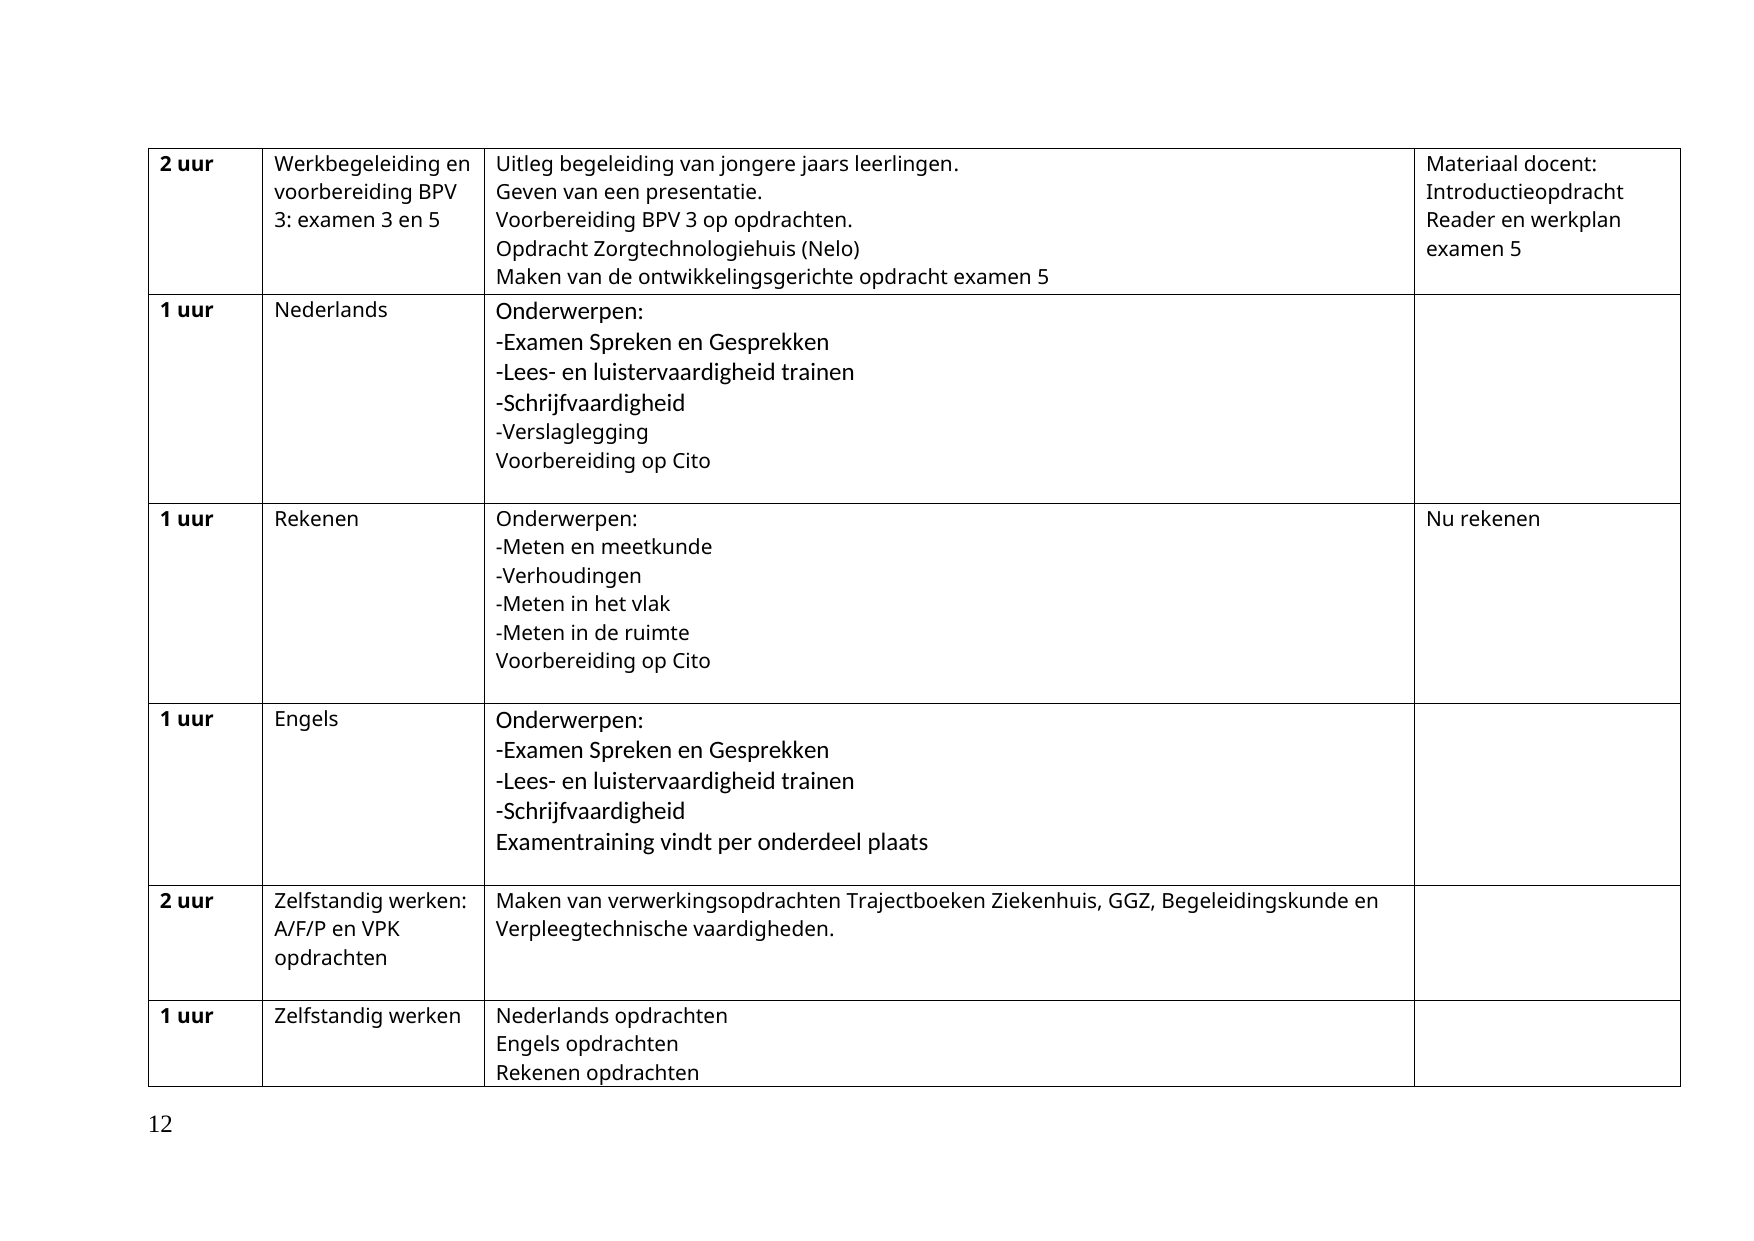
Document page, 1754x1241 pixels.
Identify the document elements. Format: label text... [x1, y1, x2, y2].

table_cell 1 uur [149, 504, 262, 703]
table_cell Onderwerpen: -Examen Spreken en Gesprekken -Lees- en luistervaardigheid trainen -Schrijfvaardigheid -Verslaglegging Voorbereiding op Cito [485, 295, 1414, 503]
table_cell Materiaal docent: Introductieopdracht Reader en werkplan examen 5 [1415, 149, 1680, 294]
table_cell Maken van verwerkingsopdrachten Trajectboeken Ziekenhuis, GGZ, Begeleidingskunde en Verpleegtechnische vaardigheden. [485, 886, 1414, 1000]
table_cell Rekenen [263, 504, 484, 703]
table_cell Zelfstandig werken [263, 1001, 484, 1086]
table_cell Uitleg begeleiding van jongere jaars leerlingen. Geven van een presentatie. Voorbereiding BPV 3 op opdrachten. Opdracht Zorgtechnologiehuis (Nelo) Maken van de ontwikkelingsgerichte opdracht examen 5 [485, 149, 1414, 294]
table_cell Zelfstandig werken: A/F/P en VPK opdrachten [263, 886, 484, 1000]
table_cell Engels [263, 704, 484, 885]
table_cell [1415, 1001, 1680, 1086]
table_cell Onderwerpen: -Examen Spreken en Gesprekken -Lees- en luistervaardigheid trainen -Schrijfvaardigheid Examentraining vindt per onderdeel plaats [485, 704, 1414, 885]
table_cell 2 uur [149, 149, 262, 294]
table_cell 1 uur [149, 1001, 262, 1086]
table_cell [1415, 704, 1680, 885]
table_cell 1 uur [149, 704, 262, 885]
table_cell 1 uur [149, 295, 262, 503]
table_cell Onderwerpen: -Meten en meetkunde -Verhoudingen -Meten in het vlak -Meten in de ruimte Voorbereiding op Cito [485, 504, 1414, 703]
table_cell [1415, 886, 1680, 1000]
table_cell [1415, 295, 1680, 503]
table_cell Werkbegeleiding en voorbereiding BPV 3: examen 3 en 5 [263, 149, 484, 294]
table_cell Nu rekenen [1415, 504, 1680, 703]
table_cell Nederlands [263, 295, 484, 503]
table_cell Nederlands opdrachten Engels opdrachten Rekenen opdrachten [485, 1001, 1414, 1086]
table_cell 2 uur [149, 886, 262, 1000]
